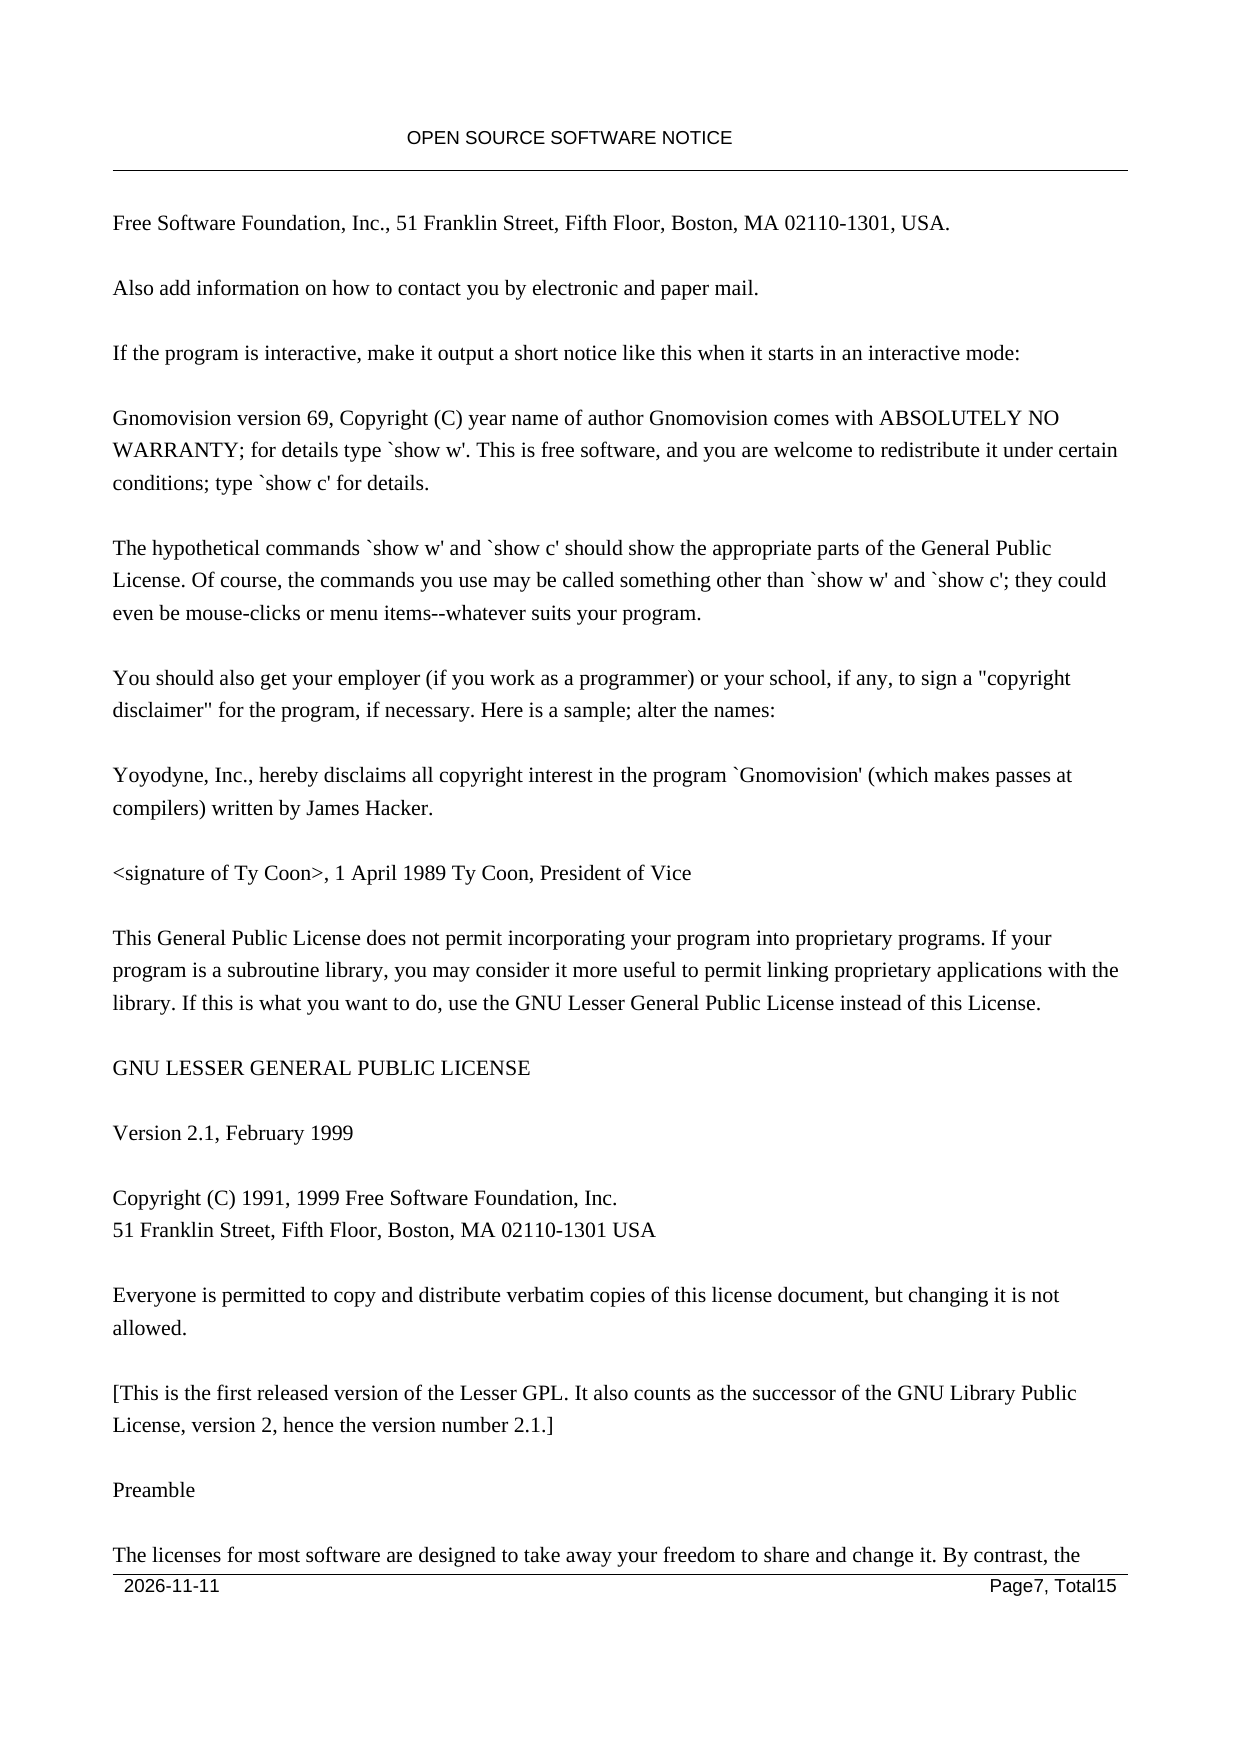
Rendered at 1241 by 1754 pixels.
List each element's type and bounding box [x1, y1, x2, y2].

text [112, 206, 1128, 1571]
